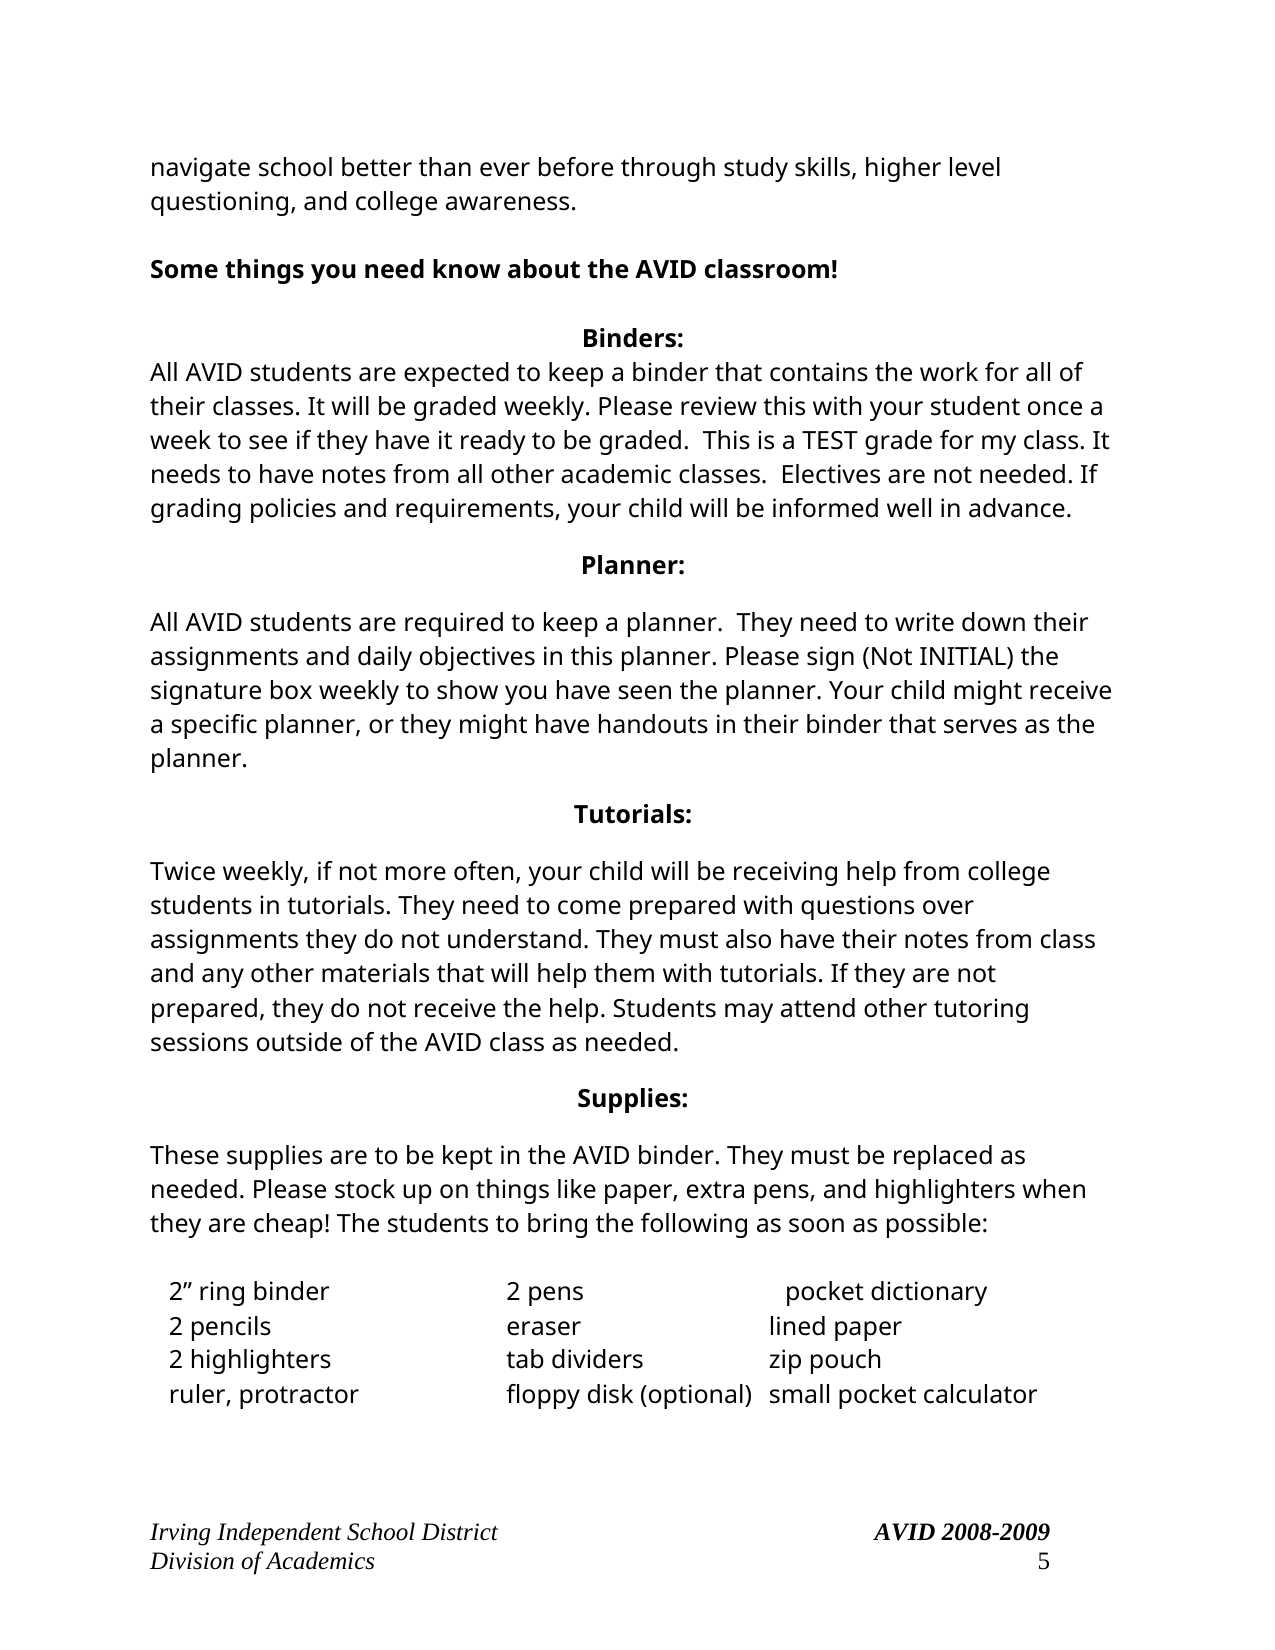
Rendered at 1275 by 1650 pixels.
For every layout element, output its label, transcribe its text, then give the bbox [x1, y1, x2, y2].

text These supplies are to be kept in the AVID binder. They must be replaced as needed. Please stock up on things like paper, extra pens, and highlighters when they are cheap! The students to bring the following as soon as possible: [150, 1138, 1116, 1240]
text ruler, protractor floppy disk (optional) small pocket calculator [169, 1376, 1116, 1410]
text 2 pencils eraser lined paper [169, 1308, 1116, 1342]
text Some things you need know about the AVID classroom! [150, 252, 1116, 286]
text All AVID students are expected to keep a binder that contains the work for all of their classes. It will be graded weekly. Please review this with your student once a week to see if they have it ready to be graded. This is a TEST grade for my class. It needs to have notes from all other academic classes. Electives are not needed. If grading policies and requirements, your child will be informed well in advance. [150, 354, 1116, 525]
text Tutorials: [150, 797, 1116, 831]
text 2” ring binder 2 pens pocket dictionary [169, 1274, 1116, 1308]
text All AVID students are required to keep a planner. They need to write down their assignments and daily objectives in this planner. Please sign (Not INITIAL) the signature box weekly to show you have seen the planner. Your child might receive a specific planner, or they might have handouts in their binder that serves as the planner. [150, 604, 1116, 774]
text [150, 150, 1116, 218]
text Binders: [150, 320, 1116, 354]
text Supplies: [150, 1081, 1116, 1115]
text Planner: [150, 547, 1116, 581]
text 2 highlighters tab dividers zip pouch [169, 1342, 1116, 1376]
text Twice weekly, if not more often, your child will be receiving help from college students in tutorials. They need to come prepared with questions over assignments they do not understand. They must also have their notes from class and any other materials that will help them with tutorials. If they are not prepared, they do not receive the help. Students may attend other tutoring sessions outside of the AVID class as needed. [150, 854, 1116, 1058]
